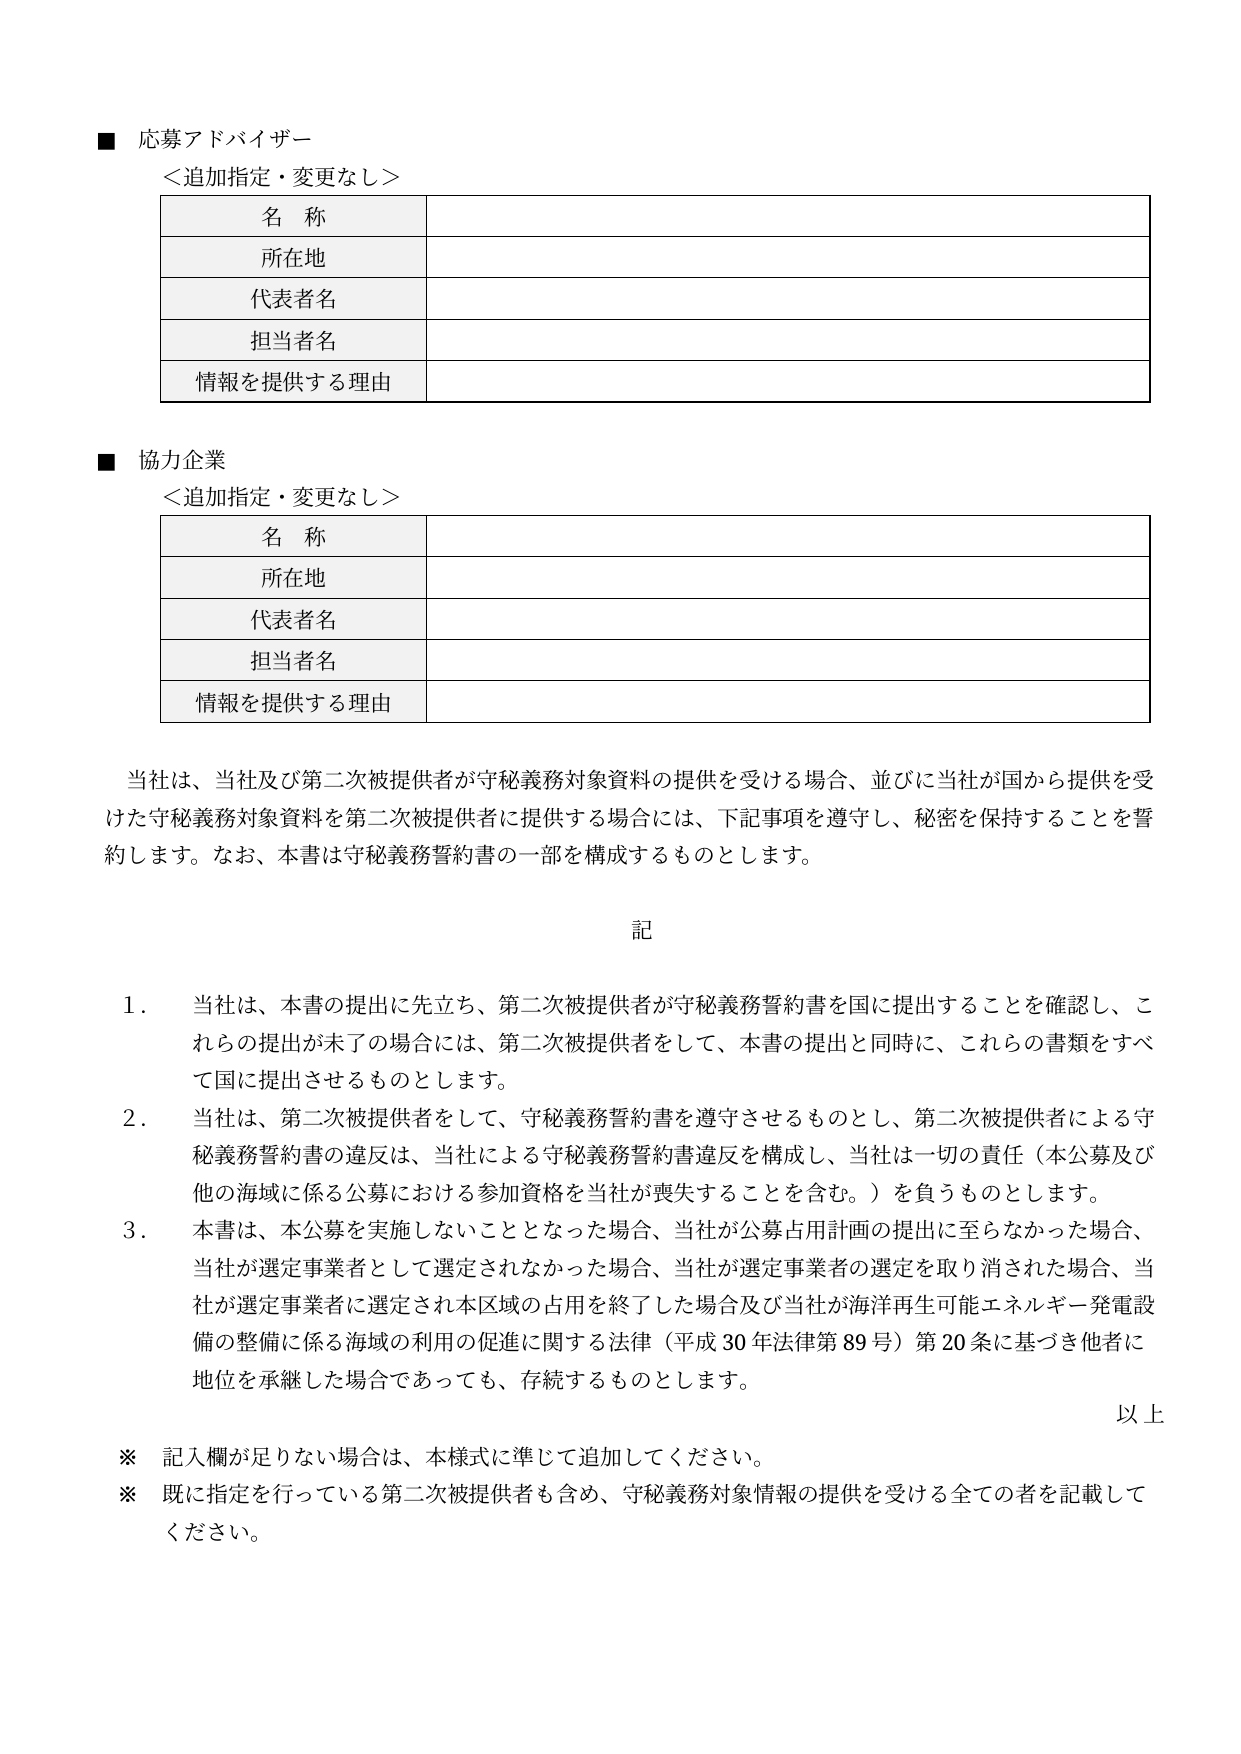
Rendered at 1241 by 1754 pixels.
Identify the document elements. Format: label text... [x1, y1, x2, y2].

list 既に指定を行っている第二次被提供者も含め、守秘義務対象情報の提供を受ける全ての者を記載してください。 [119, 1474, 1165, 1549]
table_cell 担当者名 [161, 640, 426, 680]
table_cell [427, 237, 1149, 277]
text ２． 当社は、第二次被提供者をして、守秘義務誓約書を遵守させるものとし、第二次被提供者による守秘義務誓約書の違反は、当社による守秘義務誓約書違反を構成し、当社は一切の責任（本公募及び他の海域に係る公募における参加資格を当社が喪失することを含む。）を負うものとします。 [119, 1098, 1165, 1210]
text ■ 協力企業 [96, 440, 1099, 477]
text １． 当社は、本書の提出に先立ち、第二次被提供者が守秘義務誓約書を国に提出することを確認し、これらの提出が未了の場合には、第二次被提供者をして、本書の提出と同時に、これらの書類をすべて国に提出させるものとします。 [119, 985, 1165, 1098]
table_cell [427, 681, 1149, 722]
text 以 上 [119, 1398, 1165, 1429]
text ■ 応募アドバイザー [96, 119, 1099, 157]
table_cell 所在地 [161, 557, 426, 598]
table_header 名 称 [161, 196, 426, 236]
table_cell 情報を提供する理由 [161, 681, 426, 722]
table_cell [427, 361, 1149, 401]
table_cell 担当者名 [161, 320, 426, 360]
table_header [427, 516, 1149, 556]
table_cell 情報を提供する理由 [161, 361, 426, 401]
table_cell 代表者名 [161, 278, 426, 319]
subtitle 記 [119, 910, 1165, 948]
table_cell 代表者名 [161, 599, 426, 639]
text ＜追加指定・変更なし＞ [96, 477, 1099, 515]
list 記入欄が足りない場合は、本様式に準じて追加してください。 [119, 1437, 1165, 1474]
table_header 名 称 [161, 516, 426, 556]
table_cell [427, 278, 1149, 319]
table_cell [427, 599, 1149, 639]
table_cell [427, 320, 1149, 360]
table_cell [427, 640, 1149, 680]
text ＜追加指定・変更なし＞ [96, 157, 1099, 194]
table_header [427, 196, 1149, 236]
table_cell 所在地 [161, 237, 426, 277]
text 当社は、当社及び第二次被提供者が守秘義務対象資料の提供を受ける場合、並びに当社が国から提供を受けた守秘義務対象資料を第二次被提供者に提供する場合には、下記事項を遵守し、秘密を保持することを誓約します。なお、本書は守秘義務誓約書の一部を構成するものとします。 [104, 760, 1165, 873]
table_cell [427, 557, 1149, 598]
text ３． 本書は、本公募を実施しないこととなった場合、当社が公募占用計画の提出に至らなかった場合、当社が選定事業者として選定されなかった場合、当社が選定事業者の選定を取り消された場合、当社が選定事業者に選定され本区域の占用を終了した場合及び当社が海洋再生可能エネルギー発電設備の整備に係る海域の利用の促進に関する法律（平成30年法律第89号）第20条に基づき他者に地位を承継した場合であっても、存続するものとします。 [119, 1210, 1165, 1398]
